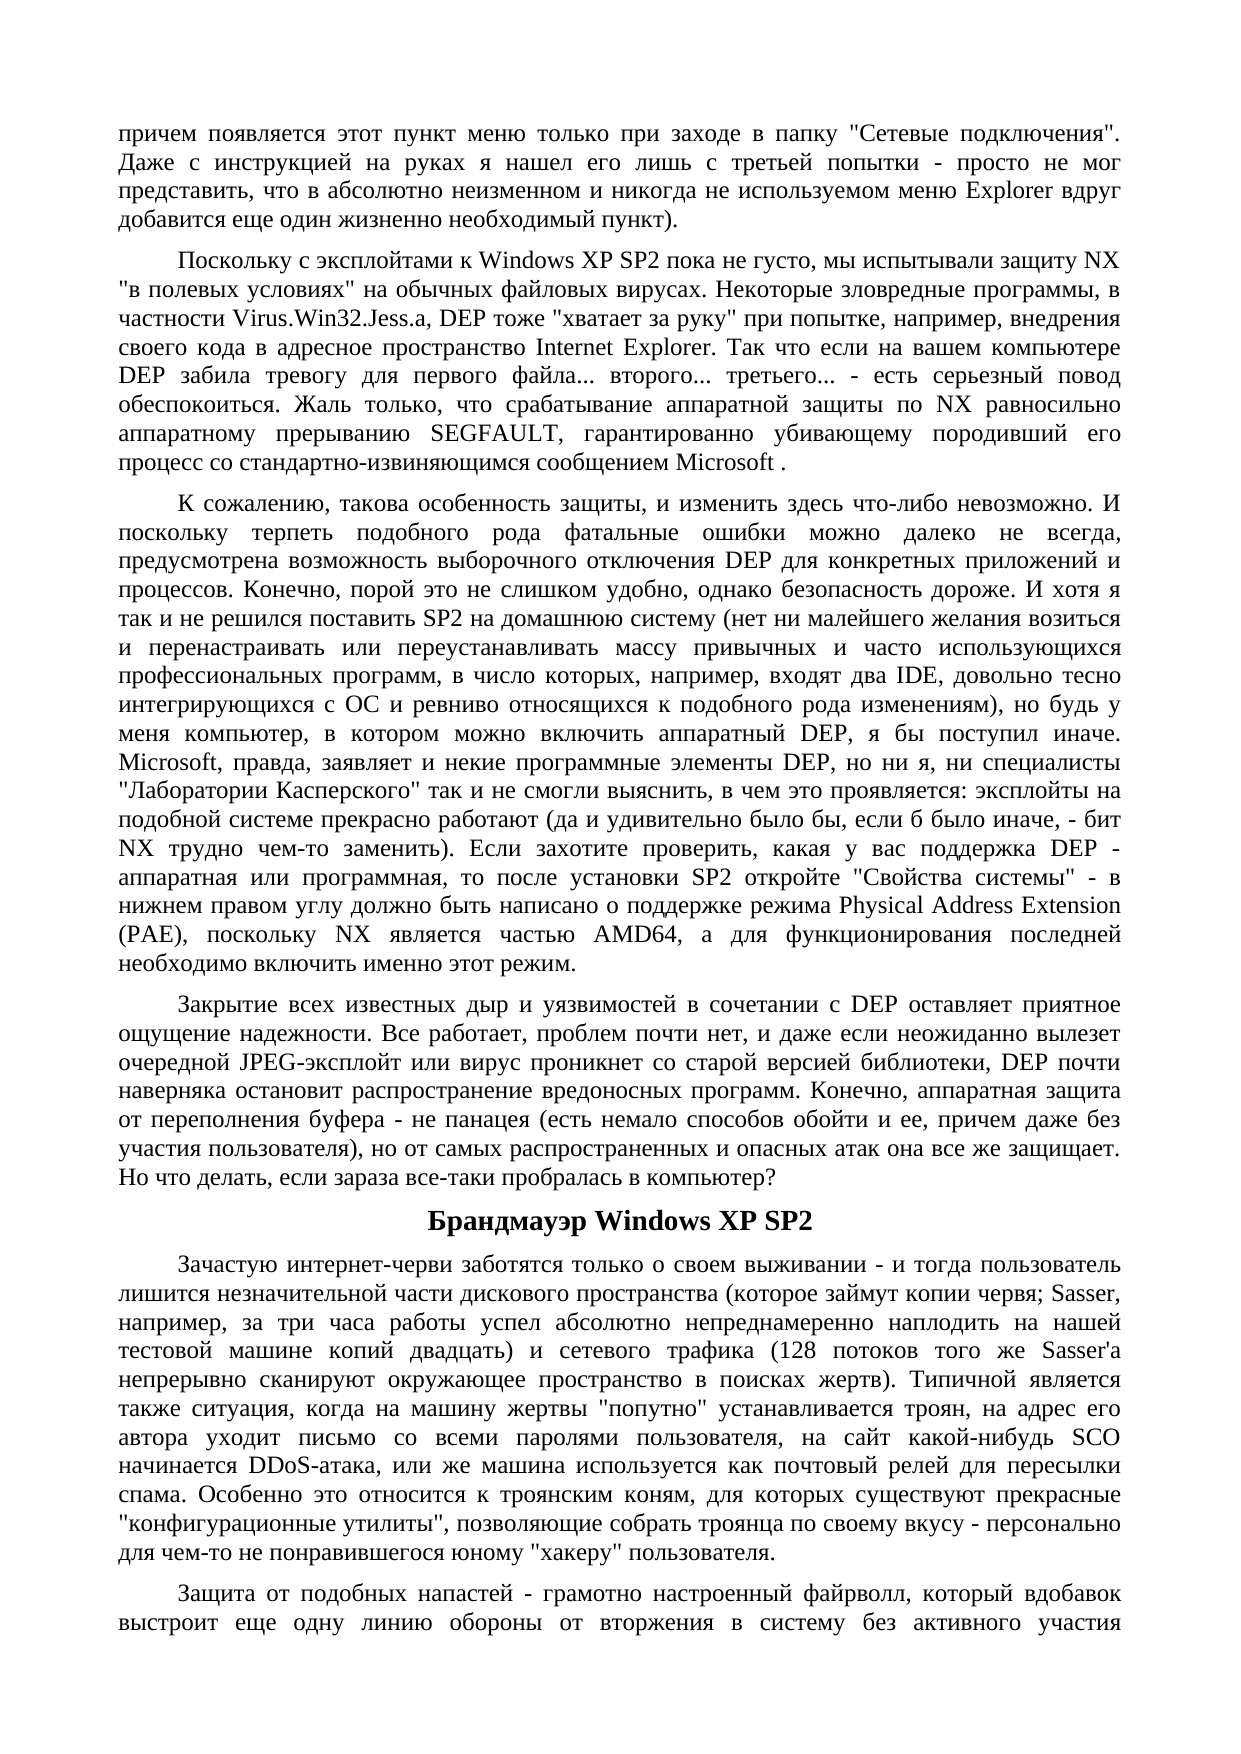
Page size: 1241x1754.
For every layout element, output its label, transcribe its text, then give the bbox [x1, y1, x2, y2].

text Закрытие всех известных дыр и уязвимостей в сочетании с DEP оставляет приятное ощущение надежности. Все работает, проблем почти нет, и даже если неожиданно вылезет очередной JPEG-эксплойт или вирус проникнет со старой версией библиотеки, DEP почти наверняка остановит распространение вредоносных программ. Конечно, аппаратная защита от переполнения буфера - не панацея (есть немало способов обойти и ее, причем даже без участия пользователя), но от самых распространенных и опасных атак она все же защищает. Но что делать, если зараза все-таки пробралась в компьютер? [118, 989, 1122, 1191]
text К сожалению, такова особенность защиты, и изменить здесь что-либо невозможно. И поскольку терпеть подобного рода фатальные ошибки можно далеко не всегда, предусмотрена возможность выборочного отключения DEP для конкретных приложений и процессов. Конечно, порой это не слишком удобно, однако безопасность дороже. И хотя я так и не решился поставить SP2 на домашнюю систему (нет ни малейшего желания возиться и перенастраивать или переустанавливать массу привычных и часто использующихся профессиональных программ, в число которых, например, входят два IDE, довольно тесно интегрирующихся с ОС и ревниво относящихся к подобного рода изменениям), но будь у меня компьютер, в котором можно включить аппаратный DEP, я бы поступил иначе. Microsoft, правда, заявляет и некие программные элементы DEP, но ни я, ни специалисты "Лаборатории Касперского" так и не смогли выяснить, в чем это проявляется: эксплойты на подобной системе прекрасно работают (да и удивительно было бы, если б было иначе, - бит NX трудно чем-то заменить). Если захотите проверить, какая у вас поддержка DEP - аппаратная или программная, то после установки SP2 откройте "Свойства системы" - в нижнем правом углу должно быть написано о поддержке режима Physical Address Extension (PAE), поскольку NX является частью AMD64, а для функционирования последней необходимо включить именно этот режим. [118, 488, 1122, 977]
text Зачастую интернет-черви заботятся только о своем выживании - и тогда пользователь лишится незначительной части дискового пространства (которое займут копии червя; Sasser, например, за три часа работы успел абсолютно непреднамеренно наплодить на нашей тестовой машине копий двадцать) и сетевого трафика (128 потоков того же Sasser'а непрерывно сканируют окружающее пространство в поисках жертв). Типичной является также ситуация, когда на машину жертвы "попутно" устанавливается троян, на адрес его автора уходит письмо со всеми паролями пользователя, на сайт какой-нибудь SCO начинается DDoS-атака, или же машина используется как почтовый релей для пересылки спама. Особенно это относится к троянским коням, для которых существуют прекрасные "конфигурационные утилиты", позволяющие собрать троянца по своему вкусу - персонально для чем-то не понравившегося юному "хакеру" пользователя. [118, 1249, 1122, 1565]
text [118, 1578, 1122, 1635]
text Поскольку с эксплойтами к Windows XP SP2 пока не густо, мы испытывали защиту NX "в полевых условиях" на обычных файловых вирусах. Некоторые зловредные программы, в частности Virus.Win32.Jess.a, DEP тоже "хватает за руку" при попытке, например, внедрения своего кода в адресное пространство Internet Explorer. Так что если на вашем компьютере DEP забила тревогу для первого файла... второго... третьего... - есть серьезный повод обеспокоиться. Жаль только, что срабатывание аппаратной защиты по NX равносильно аппаратному прерыванию SEGFAULT, гарантированно убивающему породивший его процесс со стандартно-извиняющимся сообщением Microsoft . [118, 246, 1122, 476]
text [118, 118, 1122, 233]
text Брандмауэр Windows XP SP2 [118, 1203, 1122, 1237]
